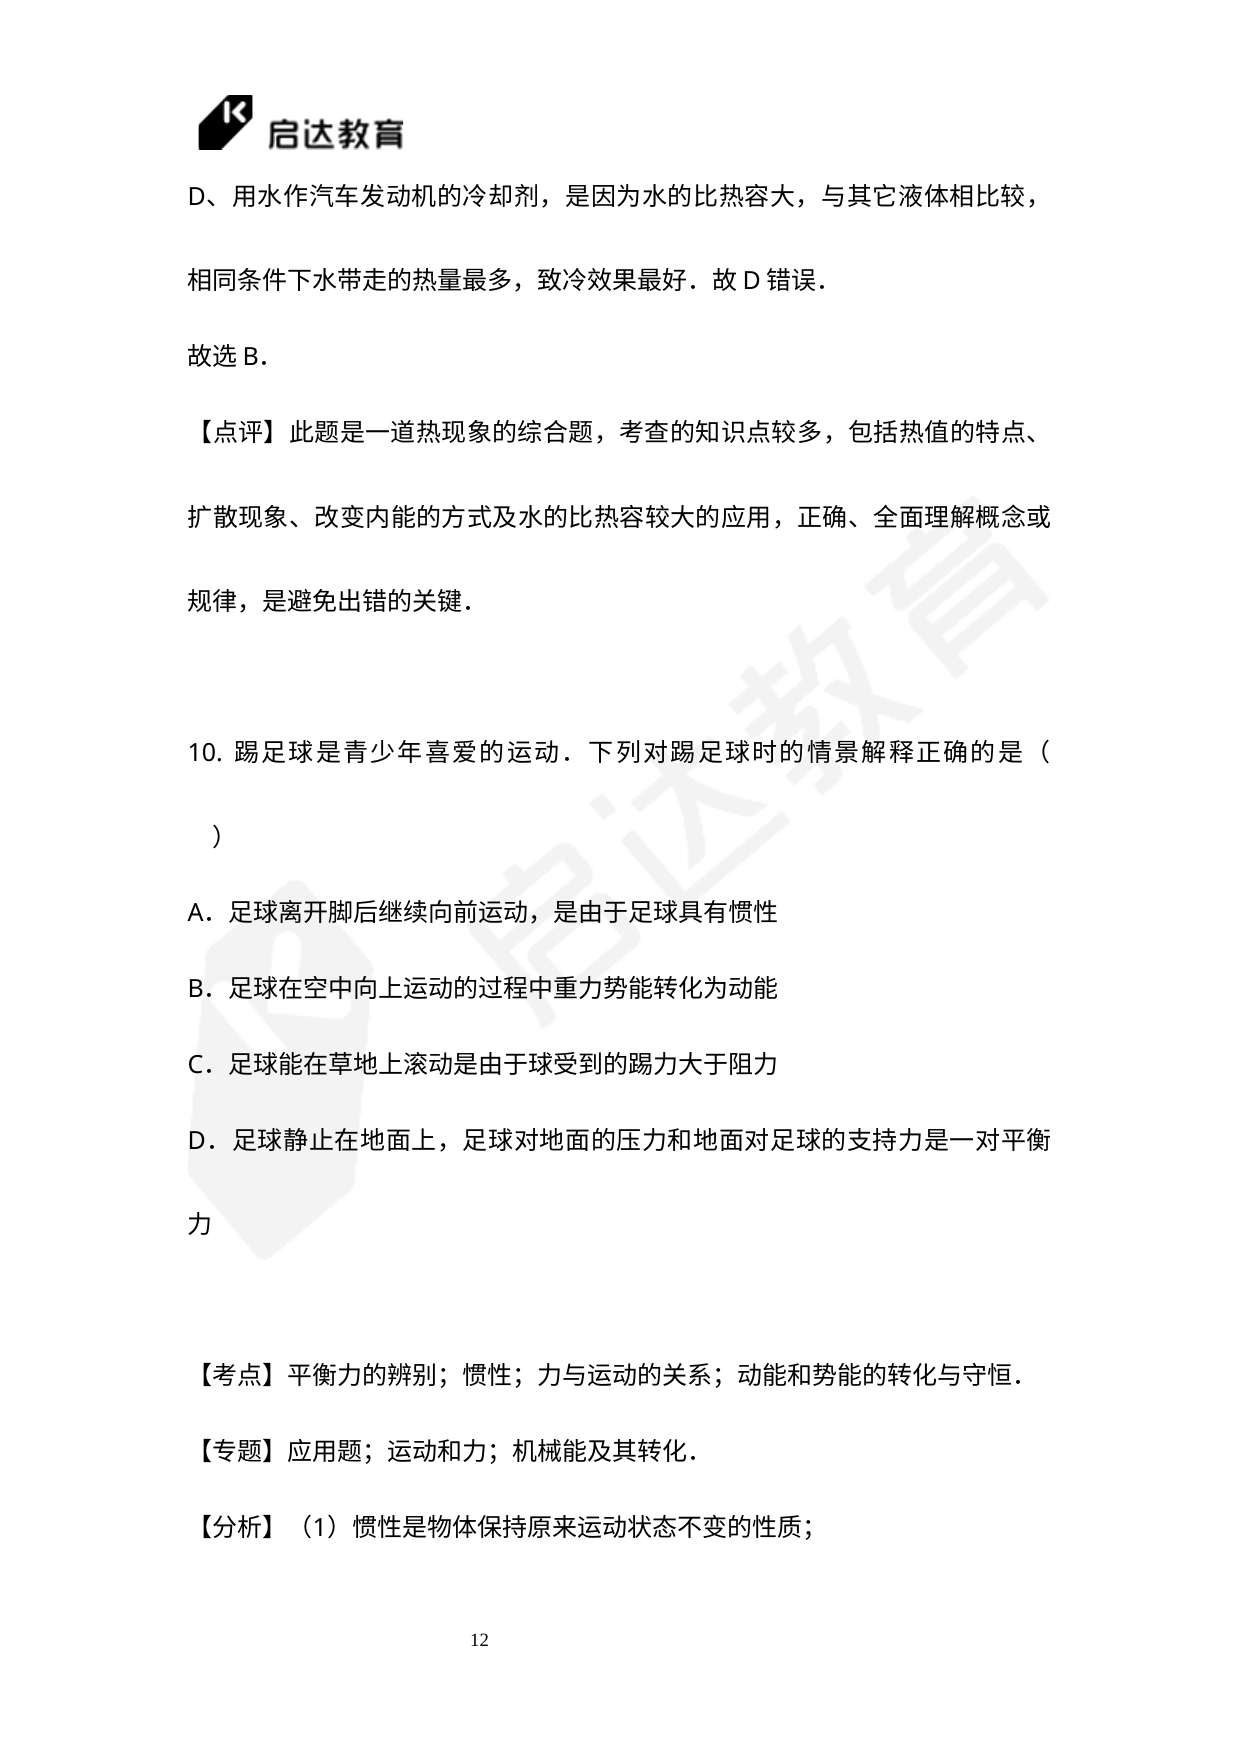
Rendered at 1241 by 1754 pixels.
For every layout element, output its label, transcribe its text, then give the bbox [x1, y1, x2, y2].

text 故选B． [187, 322, 1053, 387]
text 【分析】（1）惯性是物体保持原来运动状态不变的性质； [187, 1493, 1053, 1558]
text A．足球离开脚后继续向前运动，是由于足球具有惯性 [187, 878, 1053, 943]
text 【考点】平衡力的辨别；惯性；力与运动的关系；动能和势能的转化与守恒． [187, 1341, 1053, 1406]
text C．足球能在草地上滚动是由于球受到的踢力大于阻力 [187, 1030, 1053, 1095]
text D、用水作汽车发动机的冷却剂，是因为水的比热容大，与其它液体相比较，相同条件下水带走的热量最多，致冷效果最好．故D错误． [187, 162, 1053, 311]
text 【专题】应用题；运动和力；机械能及其转化． [187, 1417, 1053, 1482]
text B．足球在空中向上运动的过程中重力势能转化为动能 [187, 954, 1053, 1019]
picture [198, 95, 404, 150]
text 【点评】此题是一道热现象的综合题，考查的知识点较多，包括热值的特点、扩散现象、改变内能的方式及水的比热容较大的应用，正确、全面理解概念或规律，是避免出错的关键． [187, 398, 1053, 632]
text D．足球静止在地面上，足球对地面的压力和地面对足球的支持力是一对平衡力 [187, 1106, 1053, 1255]
text 10. 踢足球是青少年喜爱的运动．下列对踢足球时的情景解释正确的是（ ） [187, 718, 1053, 868]
